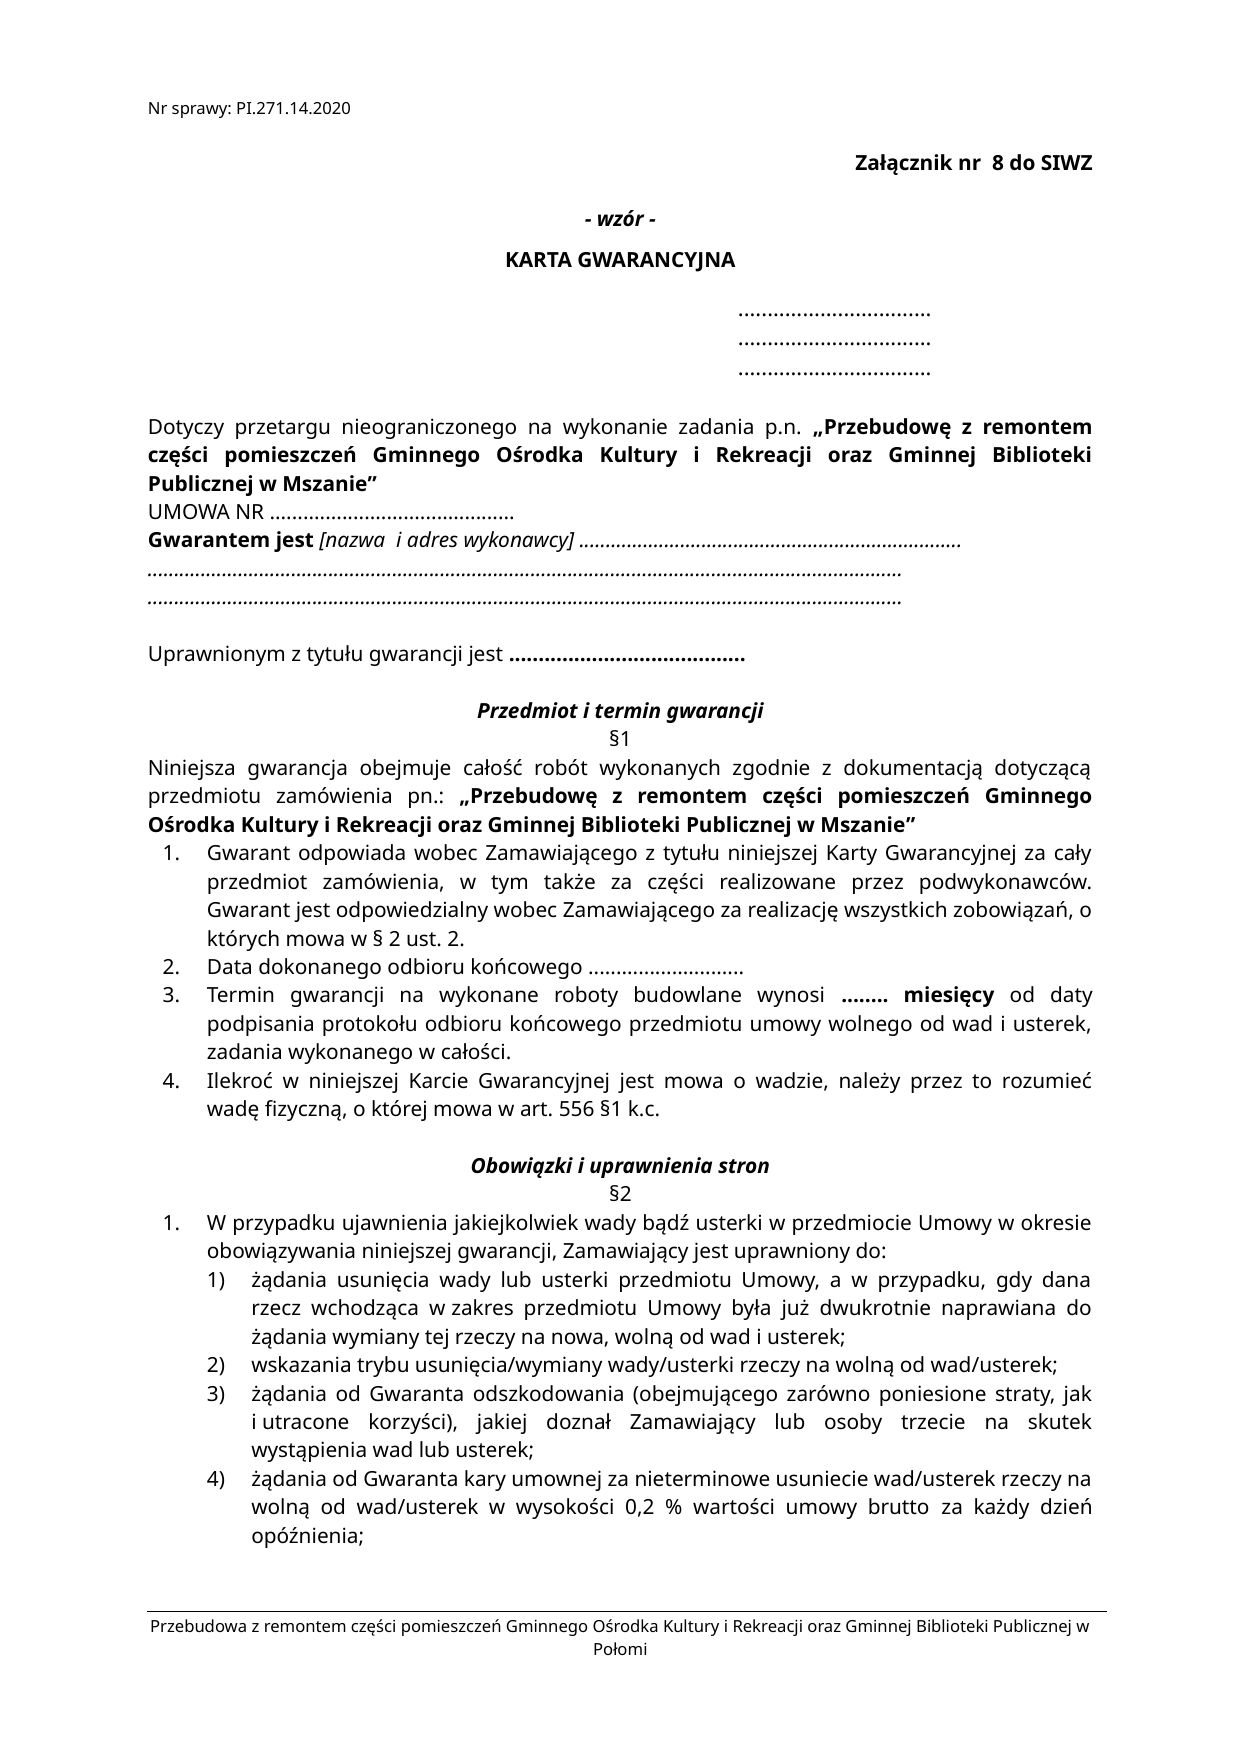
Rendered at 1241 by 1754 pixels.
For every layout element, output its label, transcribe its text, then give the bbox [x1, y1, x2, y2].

text Załącznik nr 8 do SIWZ [148, 148, 1093, 176]
text UMOWA NR ............................................ [148, 497, 1093, 526]
list żądania od Gwaranta kary umownej za nieterminowe usuniecie wad/usterek rzeczy na wolną od wad/usterek w wysokości 0,2 % wartości umowy brutto za każdy dzień opóźnienia; [207, 1464, 1093, 1549]
text ................................. [738, 293, 1093, 322]
text ................................. [738, 352, 1093, 382]
list Ilekroć w niniejszej Karcie Gwarancyjnej jest mowa o wadzie, należy przez to rozumieć wadę fizyczną, o której mowa w art. 556 §1 k.c. [162, 1066, 1093, 1123]
text ................................. [738, 322, 1093, 352]
text Dotyczy przetargu nieograniczonego na wykonanie zadania p.n. „Przebudowę z remontem części pomieszczeń Gminnego Ośrodka Kultury i Rekreacji oraz Gminnej Biblioteki Publicznej w Mszanie” [148, 412, 1093, 497]
text Obowiązki i uprawnienia stron [148, 1151, 1093, 1179]
list wskazania trybu usunięcia/wymiany wady/usterki rzeczy na wolną od wad/usterek; [207, 1350, 1093, 1379]
text Uprawnionym z tytułu gwarancji jest ........................................ [148, 639, 1093, 668]
subtitle KARTA GWARANCYJNA [148, 245, 1093, 274]
text Gwarantem jest [nazwa i adres wykonawcy] ........................................................................ [148, 526, 1093, 554]
list żądania od Gwaranta odszkodowania (obejmującego zarówno poniesione straty, jak i utracone korzyści), jakiej doznał Zamawiający lub osoby trzecie na skutek wystąpienia wad lub usterek; [207, 1379, 1093, 1464]
text Przedmiot i termin gwarancji [148, 696, 1093, 724]
list Data dokonanego odbioru końcowego ............................ [162, 952, 1093, 981]
list żądania usunięcia wady lub usterki przedmiotu Umowy, a w przypadku, gdy dana rzecz wchodząca w zakres przedmiotu Umowy była już dwukrotnie naprawiana do żądania wymiany tej rzeczy na nowa, wolną od wad i usterek; [207, 1265, 1093, 1350]
text §1 [148, 724, 1093, 753]
list Gwarant odpowiada wobec Zamawiającego z tytułu niniejszej Karty Gwarancyjnej za cały przedmiot zamówienia, w tym także za części realizowane przez podwykonawców. Gwarant jest odpowiedzialny wobec Zamawiającego za realizację wszystkich zobowiązań, o których mowa w § 2 ust. 2. [162, 838, 1093, 952]
text - wzór - [148, 204, 1093, 233]
list Termin gwarancji na wykonane roboty budowlane wynosi ........ miesięcy od daty podpisania protokołu odbioru końcowego przedmiotu umowy wolnego od wad i usterek, zadania wykonanego w całości. [162, 981, 1093, 1066]
text §2 [148, 1179, 1093, 1208]
text Niniejsza gwarancja obejmuje całość robót wykonanych zgodnie z dokumentacją dotyczącą przedmiotu zamówienia pn.: „Przebudowę z remontem części pomieszczeń Gminnego Ośrodka Kultury i Rekreacji oraz Gminnej Biblioteki Publicznej w Mszanie” [148, 753, 1093, 838]
list W przypadku ujawnienia jakiejkolwiek wady bądź usterki w przedmiocie Umowy w okresie obowiązywania niniejszej gwarancji, Zamawiający jest uprawniony do: [162, 1208, 1093, 1265]
text .............................................................................................................................................. [148, 582, 1093, 611]
text .............................................................................................................................................. [148, 554, 1093, 582]
